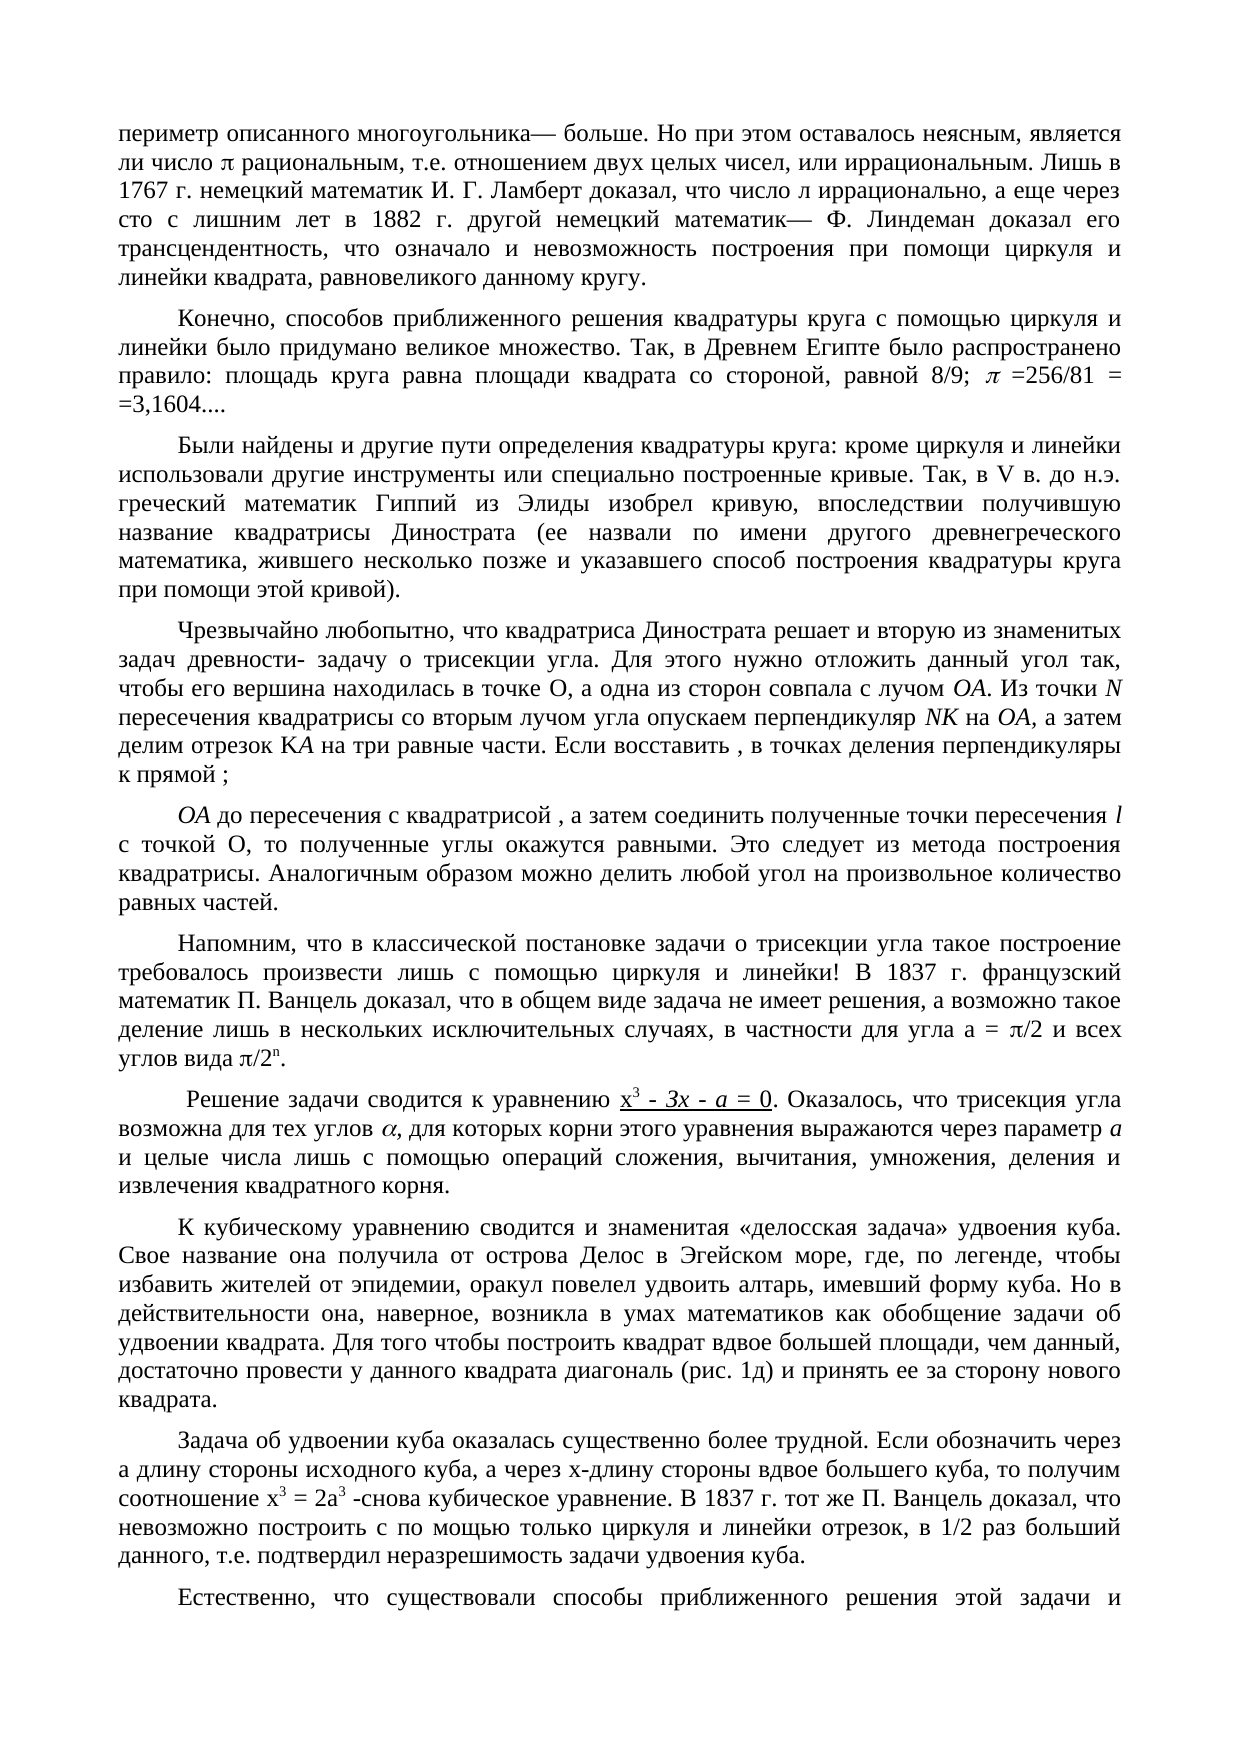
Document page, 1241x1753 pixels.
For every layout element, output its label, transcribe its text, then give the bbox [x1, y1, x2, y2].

text Задача об удвоении куба оказалась существенно более трудной. Если обозначить через а длину стороны исходного куба, а через х-длину стороны вдвое большего куба, то получим соотношение х3 = 2а3 -снова кубическое уравнение. В 1837 г. тот же П. Ванцель доказал, что невозможно построить с по мощью только циркуля и линейки отрезок, в 1/2 раз больший данного, т.е. подтвердил неразрешимость задачи удвоения куба. [118, 1426, 1122, 1569]
text К кубическому уравнению сводится и знаменитая «делосская задача» удвоения куба. Свое название она получила от острова Делос в Эгейском море, где, по легенде, чтобы избавить жителей от эпидемии, оракул повелел удвоить алтарь, имевший форму куба. Но в действительности она, наверное, возникла в умах математиков как обобщение задачи об удвоении квадрата. Для того чтобы построить квадрат вдвое большей площади, чем данный, достаточно провести у данного квадрата диагональ (рис. 1д) и принять ее за сторону нового квадрата. [118, 1212, 1122, 1413]
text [118, 1582, 1122, 1611]
text Чрезвычайно любопытно, что квадратриса Динострата решает и вторую из знаменитых задач древности- задачу о трисекции угла. Для этого нужно отложить данный угол так, чтобы его вершина находилась в точке О, а одна из сторон совпала с лучом ОА. Из точки N пересечения квадратрисы со вторым лучом угла опускаем перпендикуляр NК на ОА, а затем делим отрезок KА на три равные части. Если восставить , в точках деления перпендикуляры к прямой ; [118, 616, 1122, 788]
text Напомним, что в классической постановке задачи о трисекции угла такое построение требовалось произвести лишь с помощью циркуля и линейки! В 1837 г. французский математик П. Ванцель доказал, что в общем виде задача не имеет решения, а возможно такое деление лишь в нескольких исключительных случаях, в частности для угла а = /2 и всех углов вида /2n. [118, 928, 1122, 1072]
text Были найдены и другие пути определения квадратуры круга: кроме циркуля и линейки использовали другие инструменты или специально построенные кривые. Так, в V в. до н.э. греческий математик Гиппий из Элиды изобрел кривую, впоследствии получившую название квадратрисы Динострата (ее назвали по имени другого древнегреческого математика, жившего несколько позже и указавшего способ построения квадратуры круга при помощи этой кривой). [118, 431, 1122, 603]
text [118, 118, 1122, 291]
text ОА до пересечения с квадратрисой , а затем соединить полученные точки пересечения l с точкой О, то полученные углы окажутся равными. Это следует из метода построения квадратрисы. Аналогичным образом можно делить любой угол на произвольное количество равных частей. [118, 801, 1122, 916]
text Конечно, способов приближенного решения квадратуры круга с помощью циркуля и линейки было придумано великое множество. Так, в Древнем Египте было распространено правило: площадь круга равна площади квадрата со стороной, равной 8/9; =256/81 = =3,1604.... [118, 303, 1122, 418]
text Решение задачи сводится к уравнению х3 - Зх - а = 0. Оказалось, что трисекция угла возможна для тех углов , для которых корни этого уравнения выражаются через параметр а и целые числа лишь с помощью операций сложения, вычитания, умножения, деления и извлечения квадратного корня. [118, 1084, 1122, 1199]
